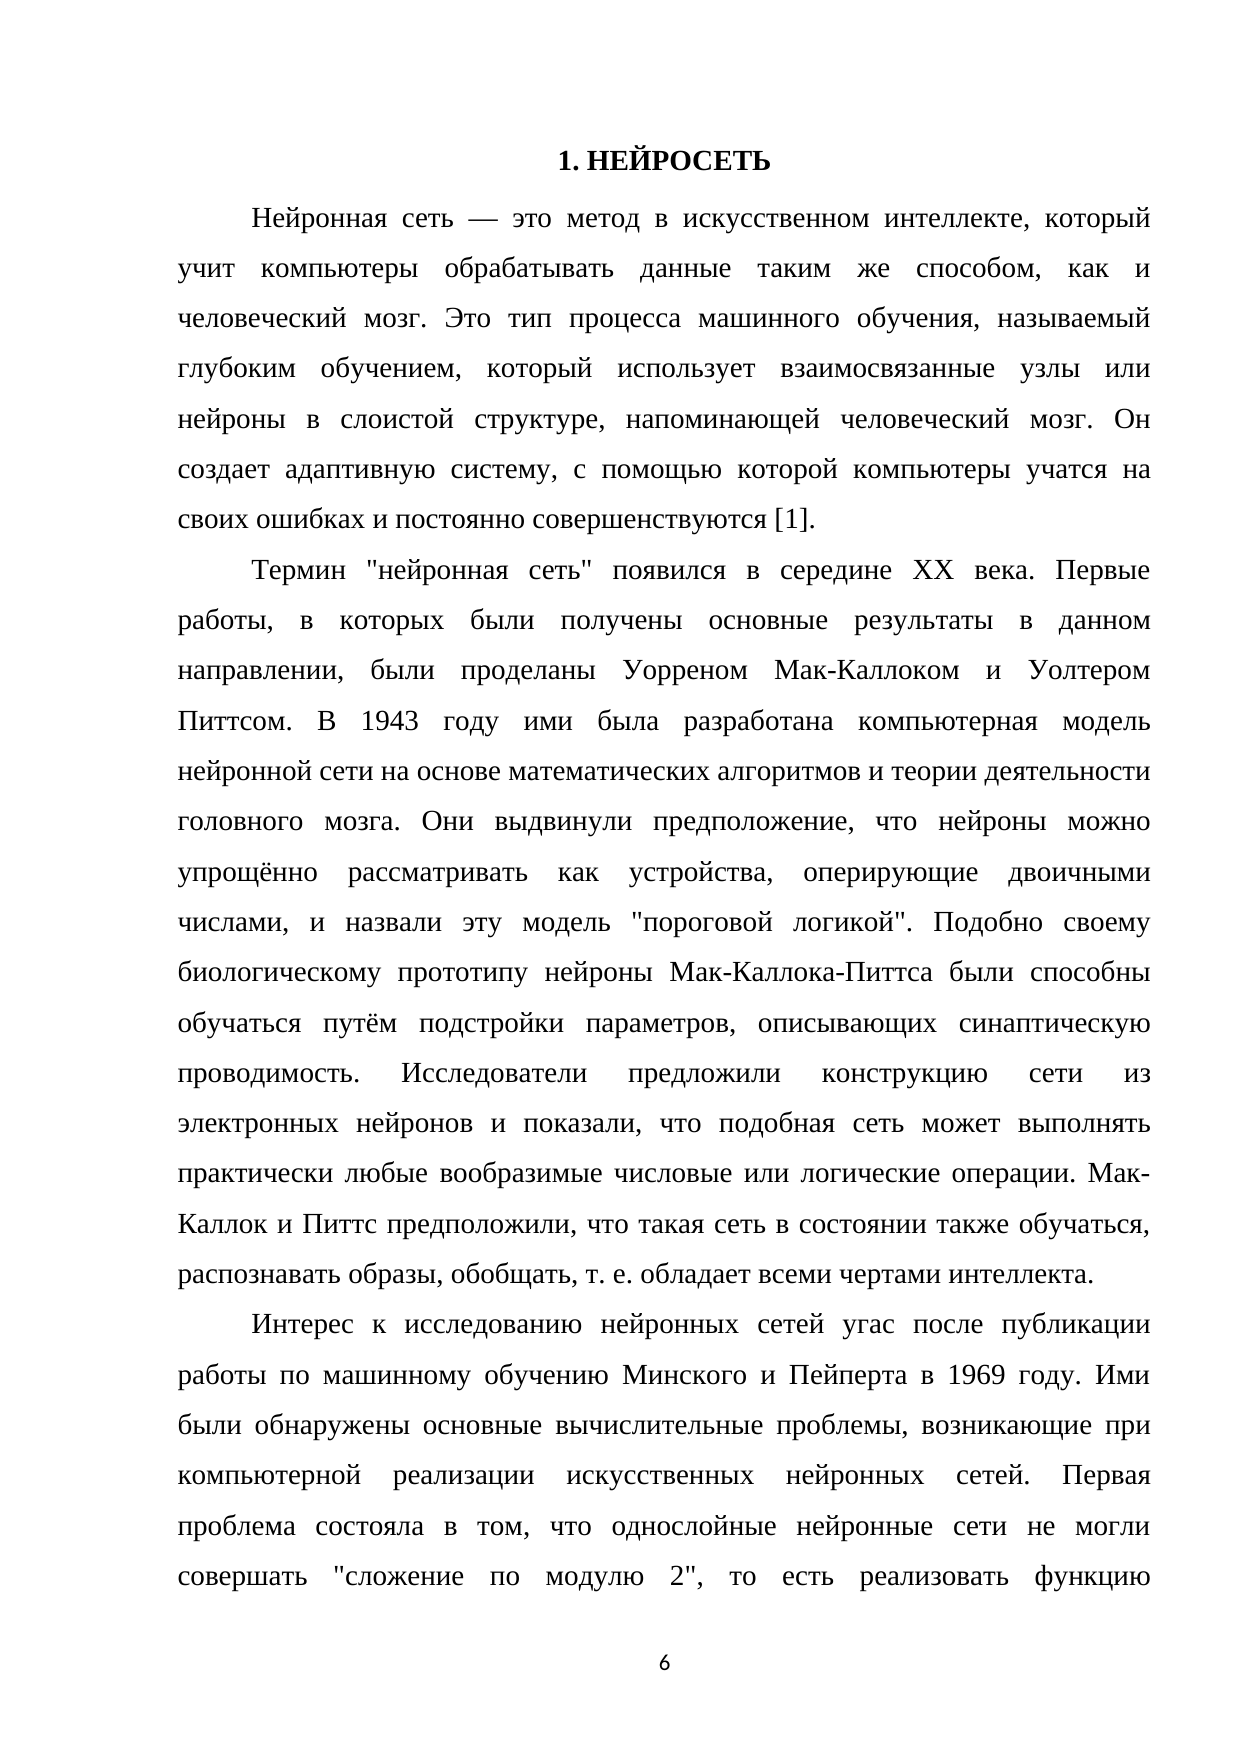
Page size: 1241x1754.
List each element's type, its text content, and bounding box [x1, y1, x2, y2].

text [177, 1307, 1152, 1592]
text Нейронная сеть — это метод в искусственном интеллекте, который учит компьютеры обрабатывать данные таким же способом, как и человеческий мозг. Это тип процесса машинного обучения, называемый глубоким обучением, который использует взаимосвязанные узлы или нейроны в слоистой структуре, напоминающей человеческий мозг. Он создает адаптивную систему, с помощью которой компьютеры учатся на своих ошибках и постоянно совершенствуются [1]. [177, 200, 1152, 535]
subtitle 1. НЕЙРОСЕТЬ [177, 143, 1152, 177]
text Термин "нейронная сеть" появился в середине XX века. Первые работы, в которых были получены основные результаты в данном направлении, были проделаны Уорреном Мак-Каллоком и Уолтером Питтсом. В 1943 году ими была разработана компьютерная модель нейронной сети на основе математических алгоритмов и теории деятельности головного мозга. Они выдвинули предположение, что нейроны можно упрощённо рассматривать как устройства, оперирующие двоичными числами, и назвали эту модель "пороговой логикой". Подобно своему биологическому прототипу нейроны Мак-Каллока-Питтса были способны обучаться путём подстройки параметров, описывающих синаптическую проводимость. Исследователи предложили конструкцию сети из электронных нейронов и показали, что подобная сеть может выполнять практически любые вообразимые числовые или логические операции. Мак-Каллок и Питтс предположили, что такая сеть в состоянии также обучаться, распознавать образы, обобщать, т. е. обладает всеми чертами интеллекта. [177, 552, 1152, 1290]
